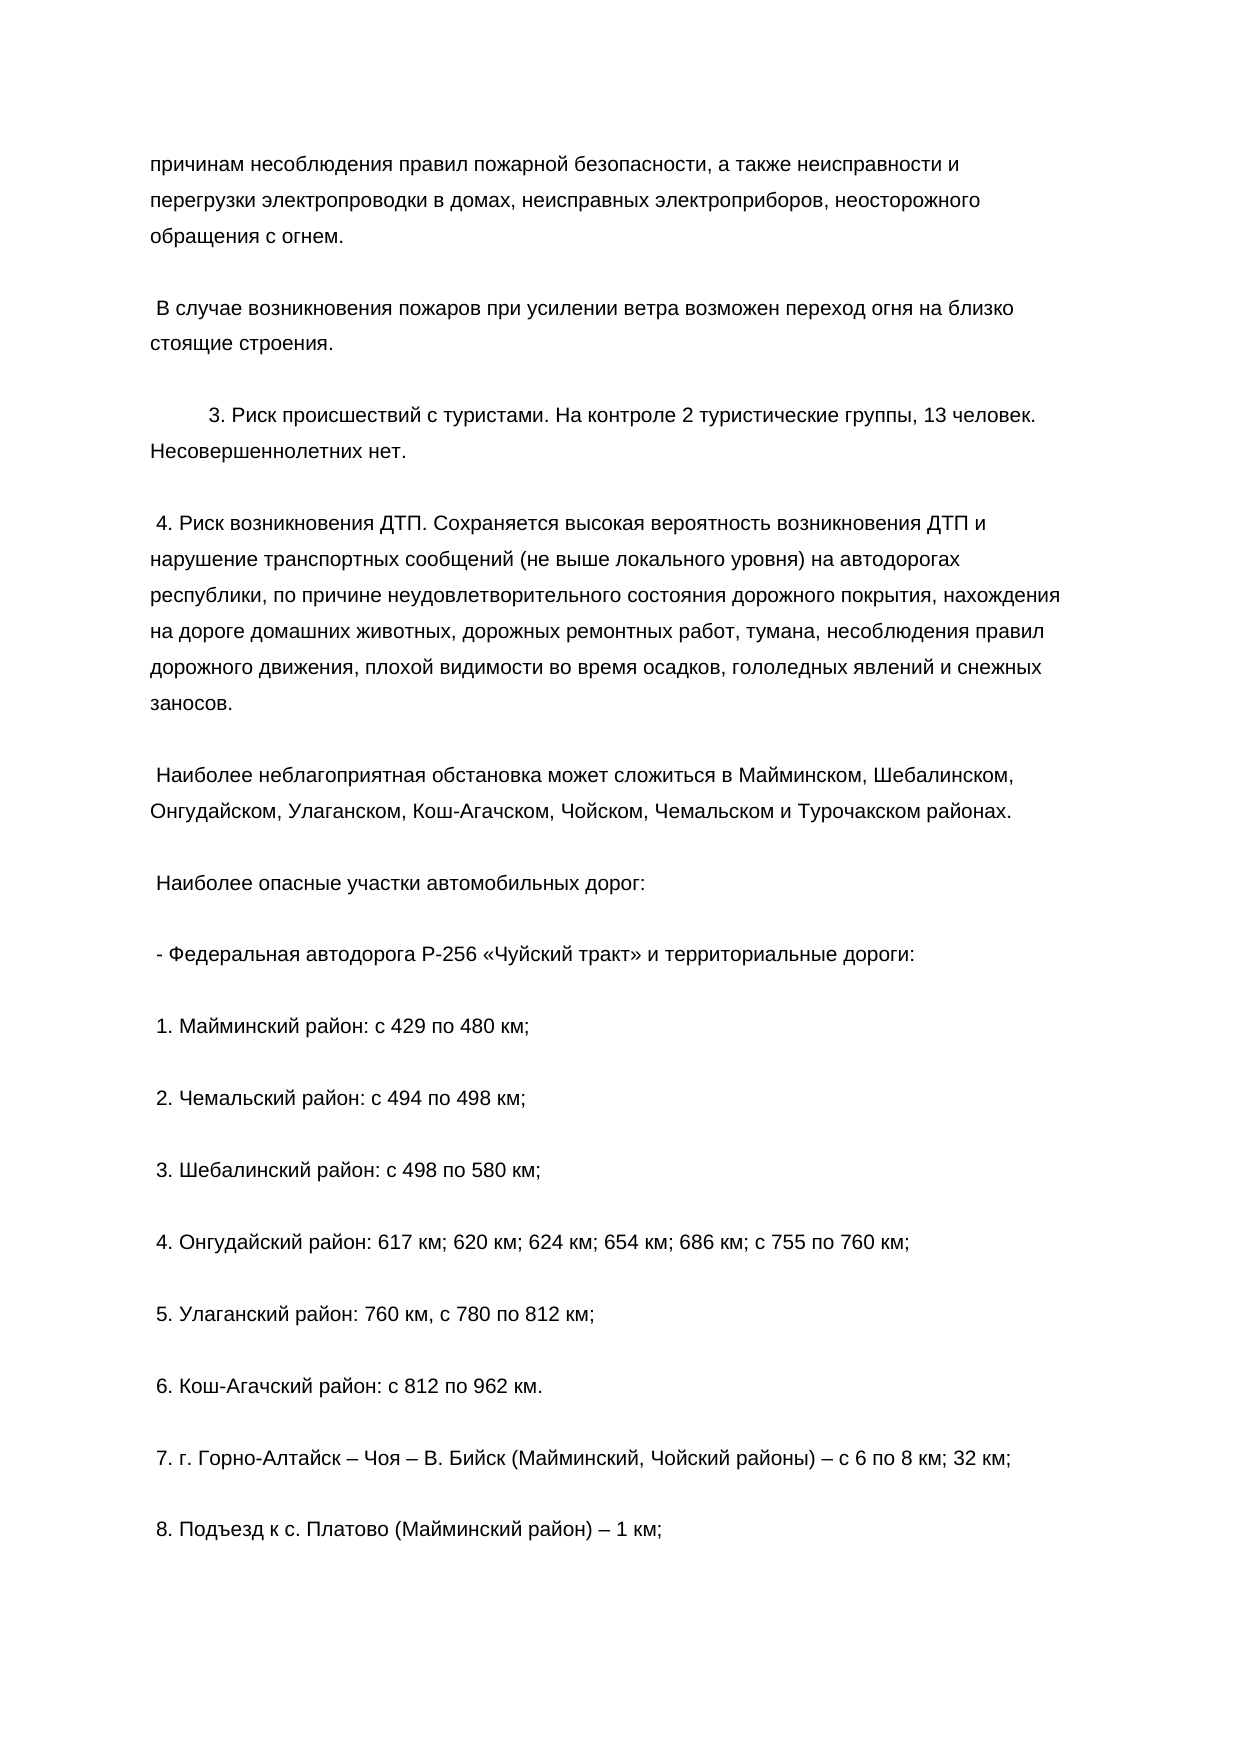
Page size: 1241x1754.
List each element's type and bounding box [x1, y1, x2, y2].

table_cell [140, 150, 1078, 1577]
